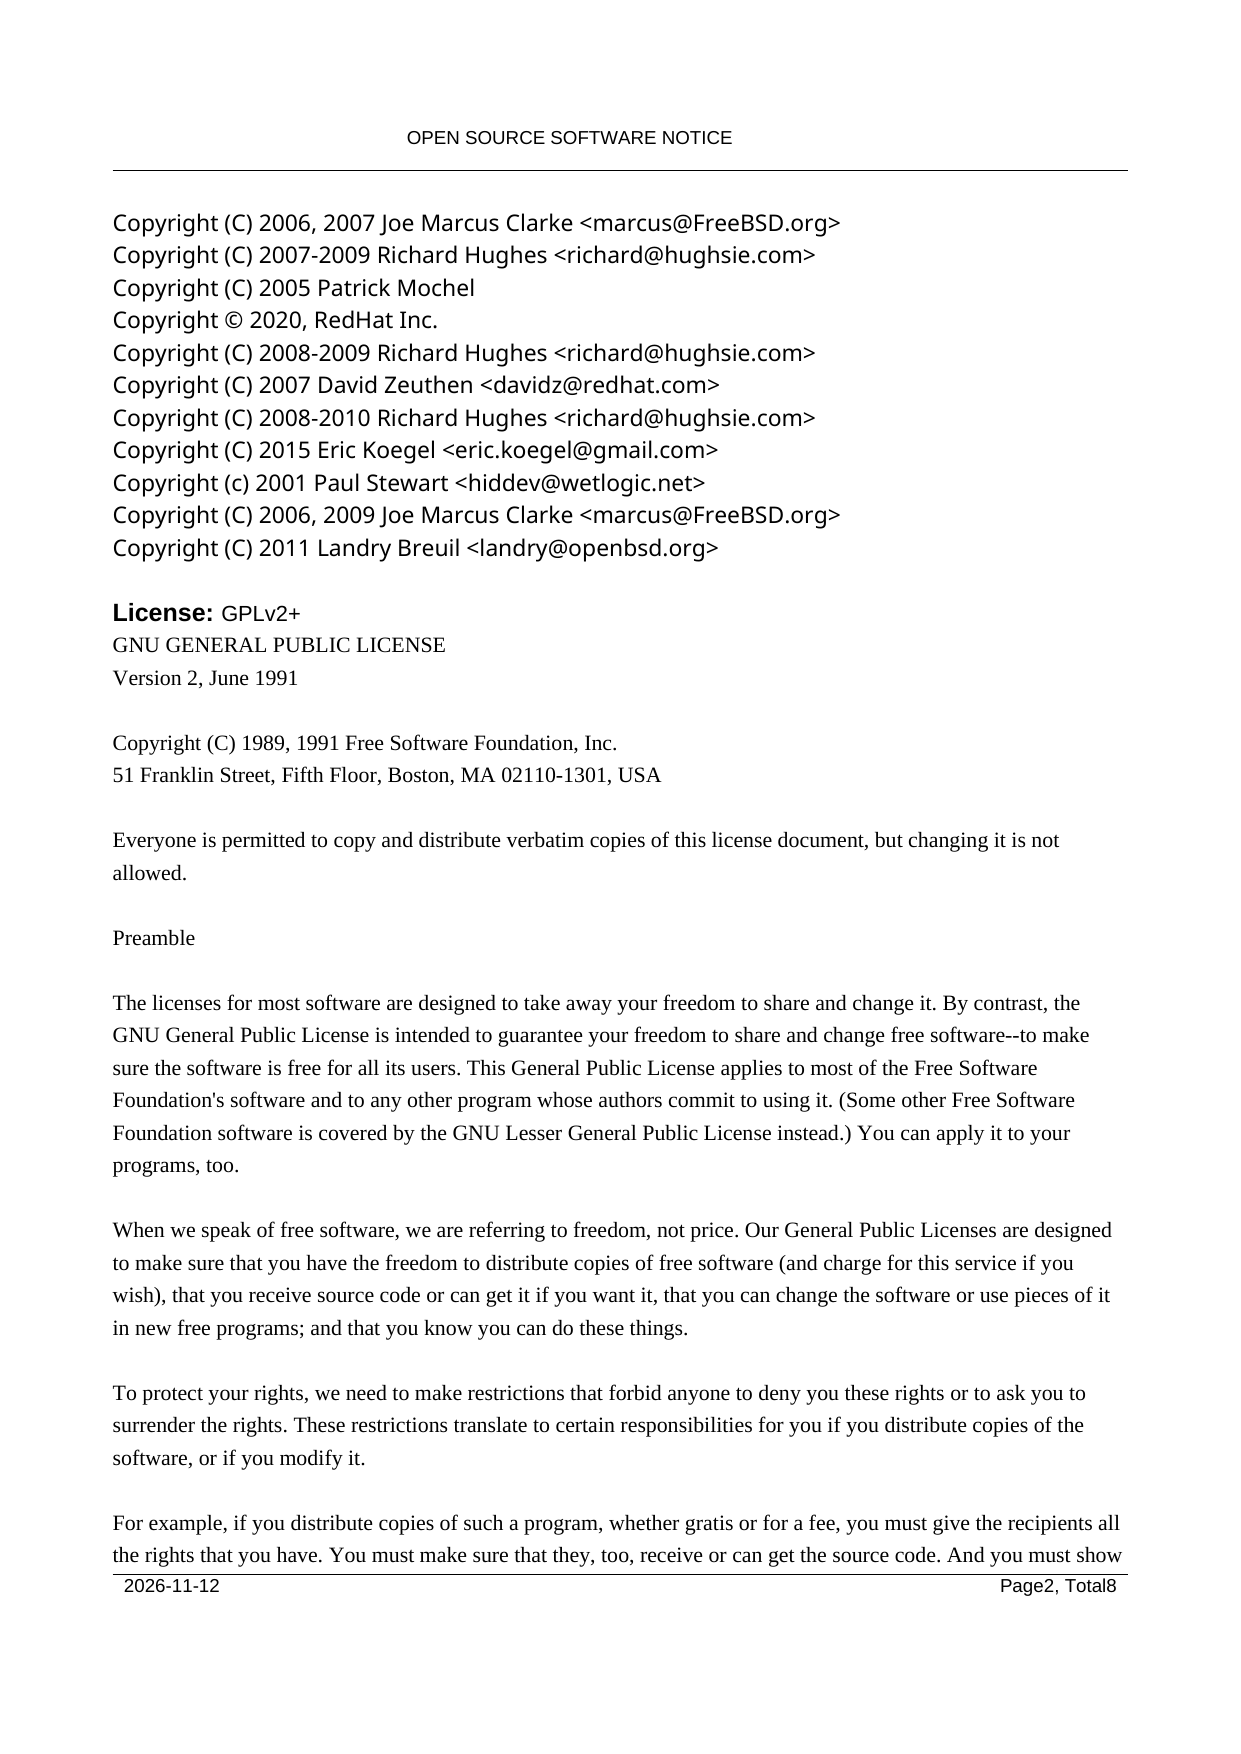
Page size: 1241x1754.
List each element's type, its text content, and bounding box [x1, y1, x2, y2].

text License: GPLv2+ [112, 596, 1128, 629]
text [112, 629, 1128, 1571]
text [112, 206, 1128, 596]
